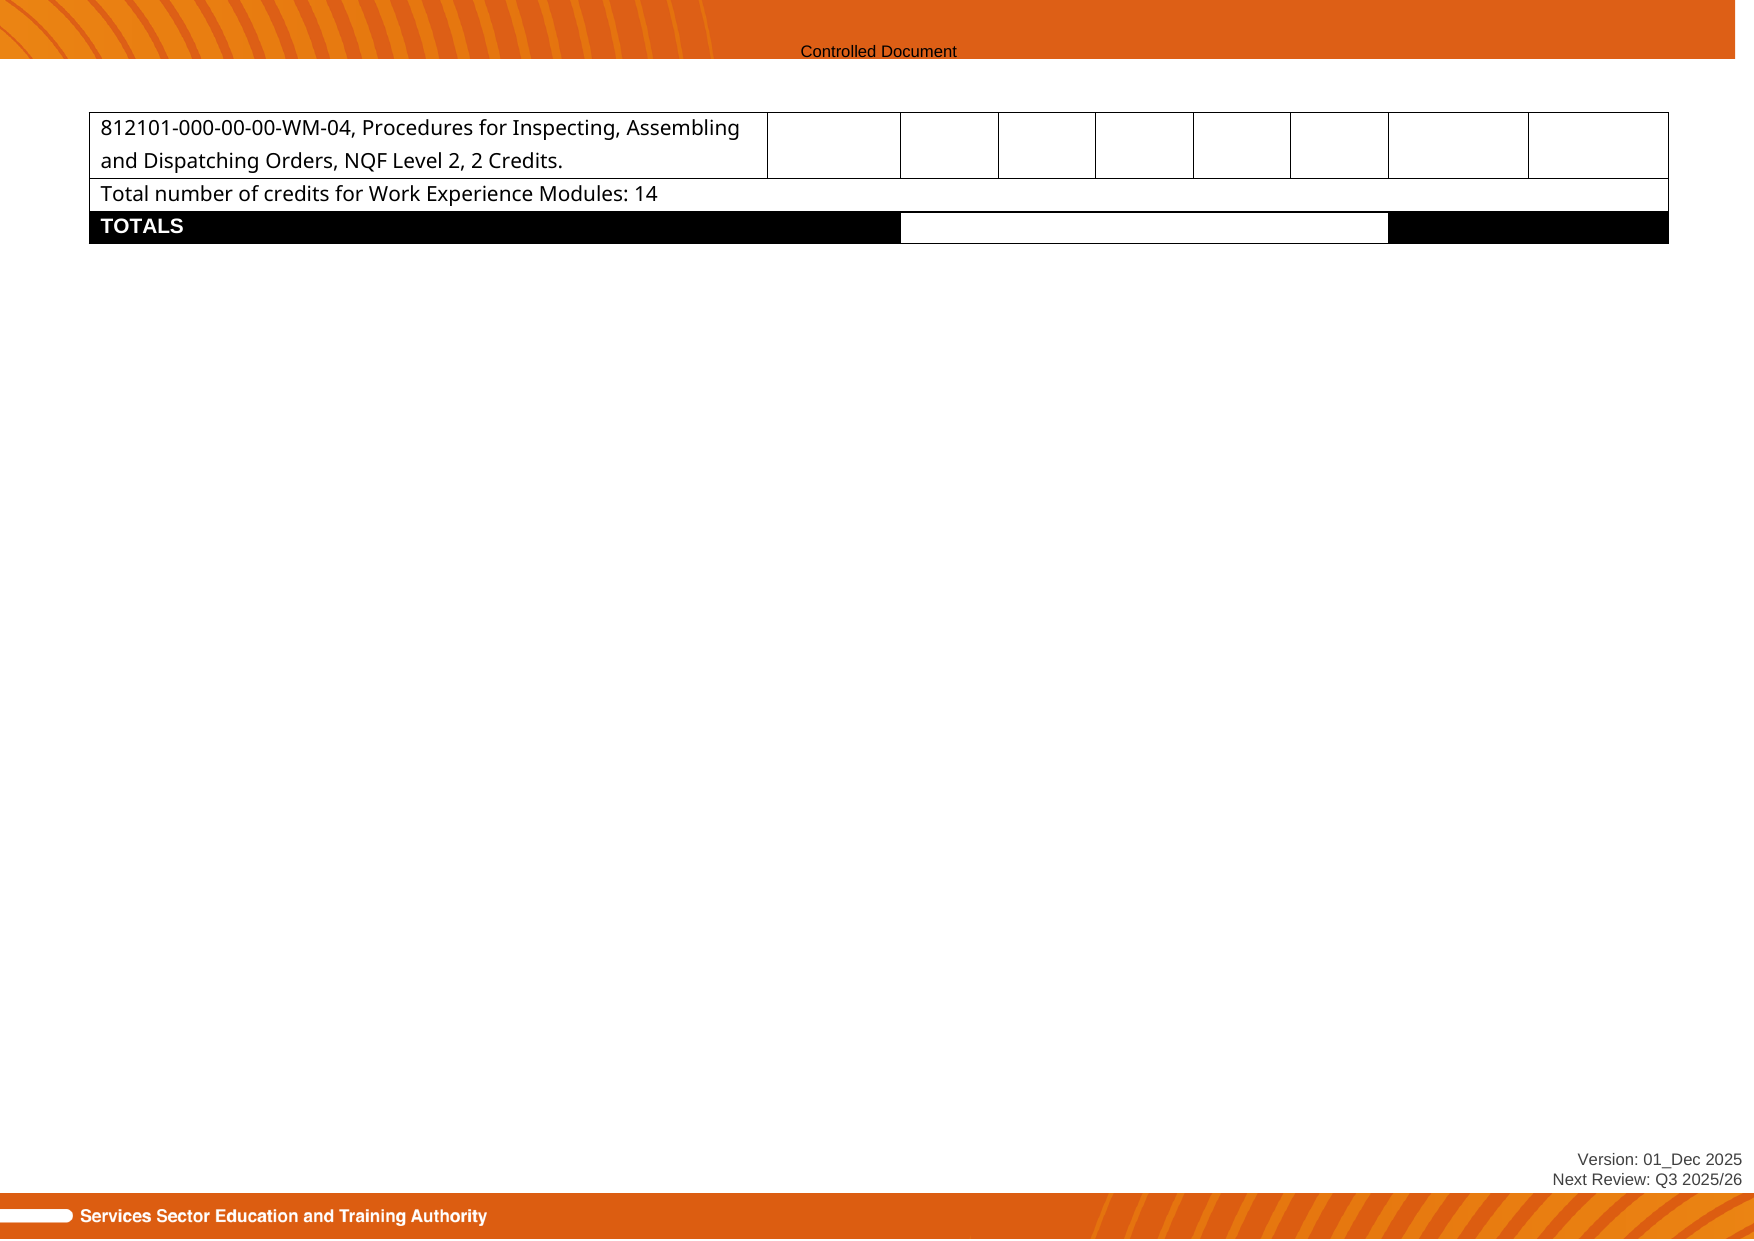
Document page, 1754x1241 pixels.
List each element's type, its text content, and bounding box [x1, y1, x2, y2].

table_cell [768, 113, 900, 178]
table_cell [1529, 113, 1668, 178]
table_cell [1389, 213, 1528, 243]
table_cell Total number of credits for Work Experience Modules: 14 [90, 179, 1668, 211]
table_cell [1389, 113, 1528, 178]
table_cell [1096, 113, 1193, 178]
table_cell [999, 113, 1095, 178]
table_cell [901, 113, 998, 178]
table_cell [1529, 213, 1668, 243]
table_cell [1291, 113, 1388, 178]
table_cell [901, 213, 1388, 243]
table_cell 812101-000-00-00-WM-04, Procedures for Inspecting, Assembling and Dispatching Orders, NQF Level 2, 2 Credits. [90, 113, 767, 178]
table_cell [768, 213, 900, 243]
table_cell [1194, 113, 1290, 178]
picture [0, 0, 1736, 59]
picture [0, 1193, 1754, 1239]
table_cell TOTALS [90, 213, 767, 243]
